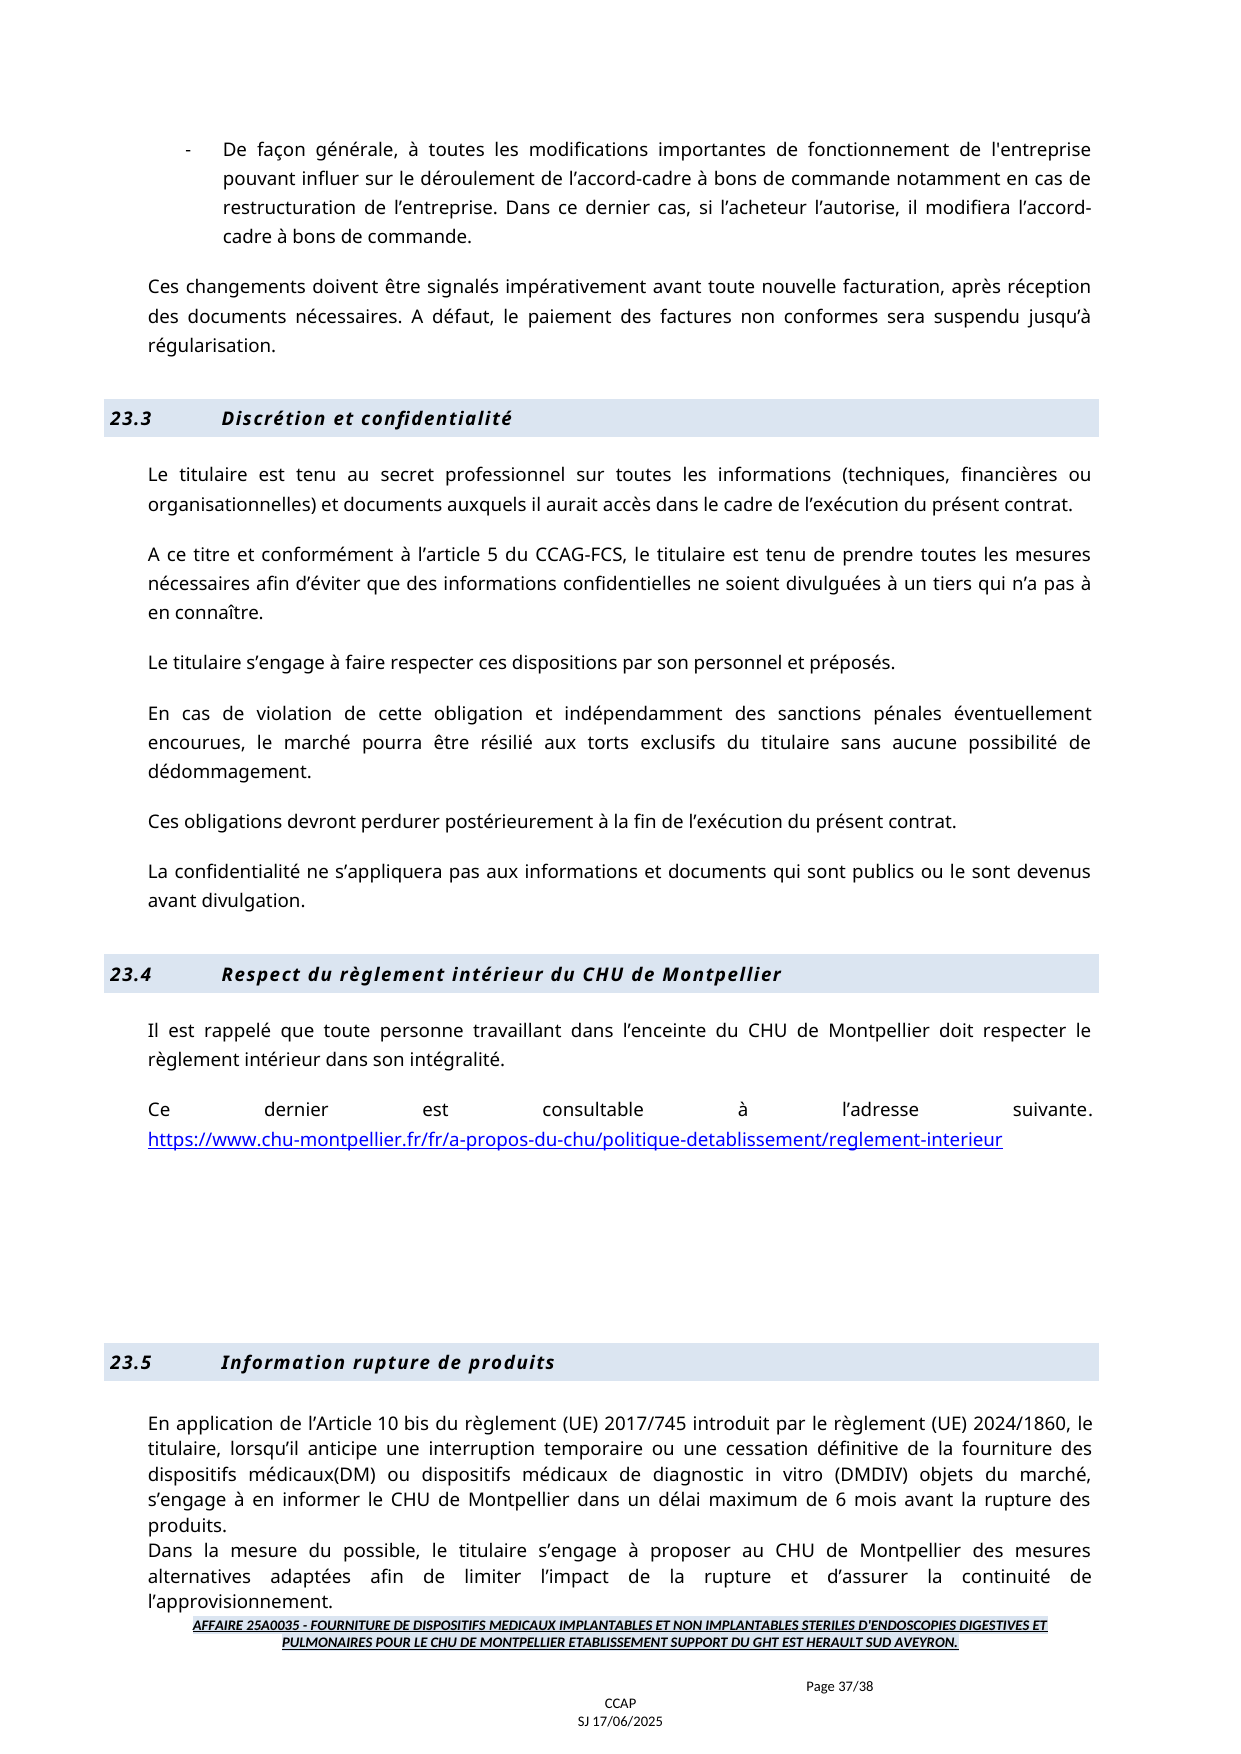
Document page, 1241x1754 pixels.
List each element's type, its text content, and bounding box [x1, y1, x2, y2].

list De façon générale, à toutes les modifications importantes de fonctionnement de l'entreprise pouvant influer sur le déroulement de l’accord-cadre à bons de commande notamment en cas de restructuration de l’entreprise. Dans ce dernier cas, si l’acheteur l’autorise, il modifiera l’accord-cadre à bons de commande. [185, 136, 1093, 249]
text Le titulaire est tenu au secret professionnel sur toutes les informations (techniques, financières ou organisationnelles) et documents auxquels il aurait accès dans le cadre de l’exécution du présent contrat. [148, 462, 1093, 516]
subtitle Respect du règlement intérieur du CHU de Montpellier [110, 961, 1093, 986]
text Ces obligations devront perdurer postérieurement à la fin de l’exécution du présent contrat. [148, 808, 1093, 834]
text En application de l’Article 10 bis du règlement (UE) 2017/745 introduit par le règlement (UE) 2024/1860, le titulaire, lorsqu’il anticipe une interruption temporaire ou une cessation définitive de la fourniture des dispositifs médicaux(DM) ou dispositifs médicaux de diagnostic in vitro (DMDIV) objets du marché, s’engage à en informer le CHU de Montpellier dans un délai maximum de 6 mois avant la rupture des produits. [148, 1410, 1093, 1538]
text Ce dernier est consultable à l’adresse suivante. https://www.chu-montpellier.fr/fr/a-propos-du-chu/politique-detablissement/reglement-interieur [148, 1097, 1093, 1151]
text Dans la mesure du possible, le titulaire s’engage à proposer au CHU de Montpellier des mesures alternatives adaptées afin de limiter l’impact de la rupture et d’assurer la continuité de l’approvisionnement. [148, 1538, 1093, 1614]
text Il est rappelé que toute personne travaillant dans l’enceinte du CHU de Montpellier doit respecter le règlement intérieur dans son intégralité. [148, 1017, 1093, 1072]
subtitle Discrétion et confidentialité [110, 405, 1093, 431]
text A ce titre et conformément à l’article 5 du CCAG-FCS, le titulaire est tenu de prendre toutes les mesures nécessaires afin d’éviter que des informations confidentielles ne soient divulguées à un tiers qui n’a pas à en connaître. [148, 541, 1093, 625]
text Ces changements doivent être signalés impérativement avant toute nouvelle facturation, après réception des documents nécessaires. A défaut, le paiement des factures non conformes sera suspendu jusqu’à régularisation. [148, 274, 1093, 358]
text Le titulaire s’engage à faire respecter ces dispositions par son personnel et préposés. [148, 650, 1093, 675]
subtitle Information rupture de produits [110, 1349, 1093, 1375]
text En cas de violation de cette obligation et indépendamment des sanctions pénales éventuellement encourues, le marché pourra être résilié aux torts exclusifs du titulaire sans aucune possibilité de dédommagement. [148, 700, 1093, 784]
text La confidentialité ne s’appliquera pas aux informations et documents qui sont publics ou le sont devenus avant divulgation. [148, 858, 1093, 913]
